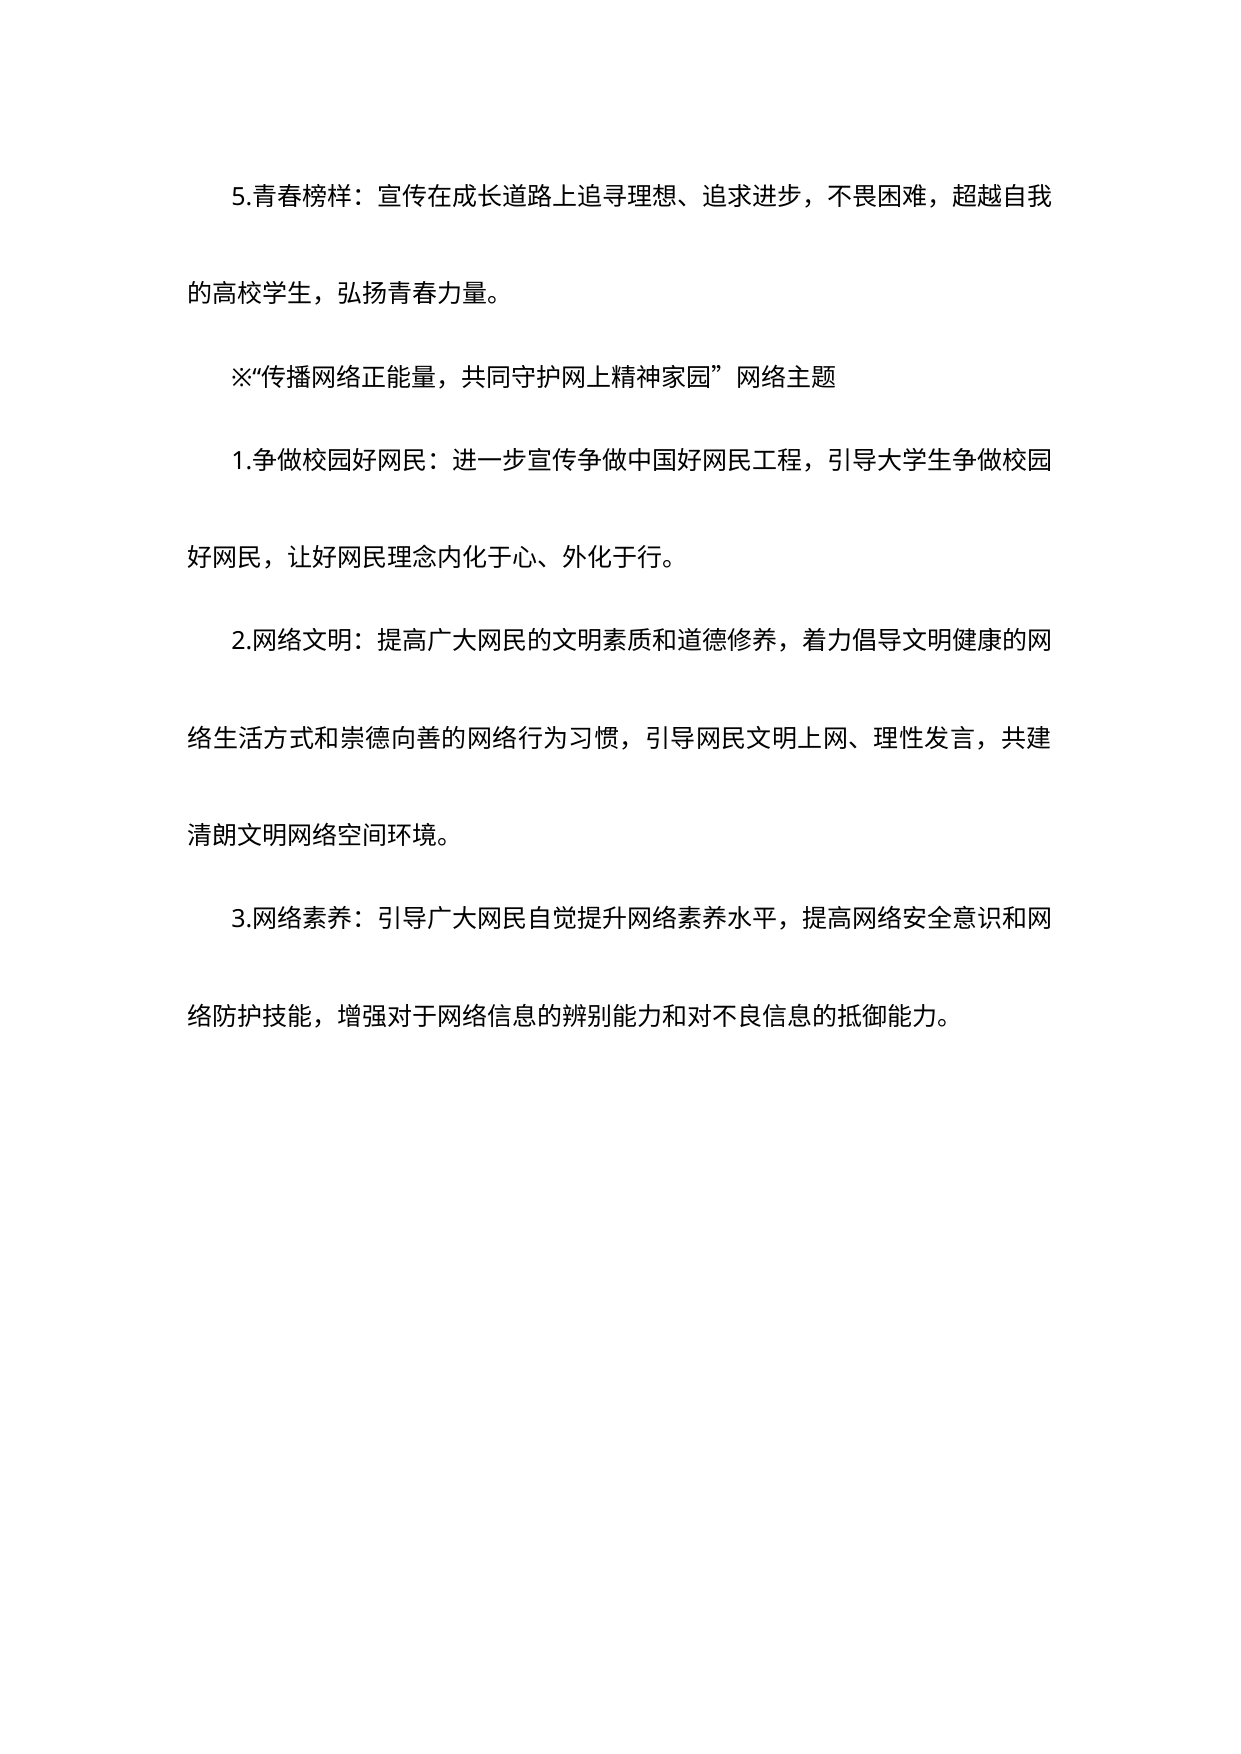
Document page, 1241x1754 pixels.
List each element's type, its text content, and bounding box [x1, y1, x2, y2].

text ※“传播网络正能量，共同守护网上精神家园”网络主题 [187, 343, 1053, 408]
text 2.网络文明：提高广大网民的文明素质和道德修养，着力倡导文明健康的网络生活方式和崇德向善的网络行为习惯，引导网民文明上网、理性发言，共建清朗文明网络空间环境。 [187, 606, 1053, 866]
text 3.网络素养：引导广大网民自觉提升网络素养水平，提高网络安全意识和网络防护技能，增强对于网络信息的辨别能力和对不良信息的抵御能力。 [187, 884, 1053, 1047]
text 5.青春榜样：宣传在成长道路上追寻理想、追求进步，不畏困难，超越自我的高校学生，弘扬青春力量。 [187, 162, 1053, 324]
text 1.争做校园好网民：进一步宣传争做中国好网民工程，引导大学生争做校园好网民，让好网民理念内化于心、外化于行。 [187, 426, 1053, 588]
